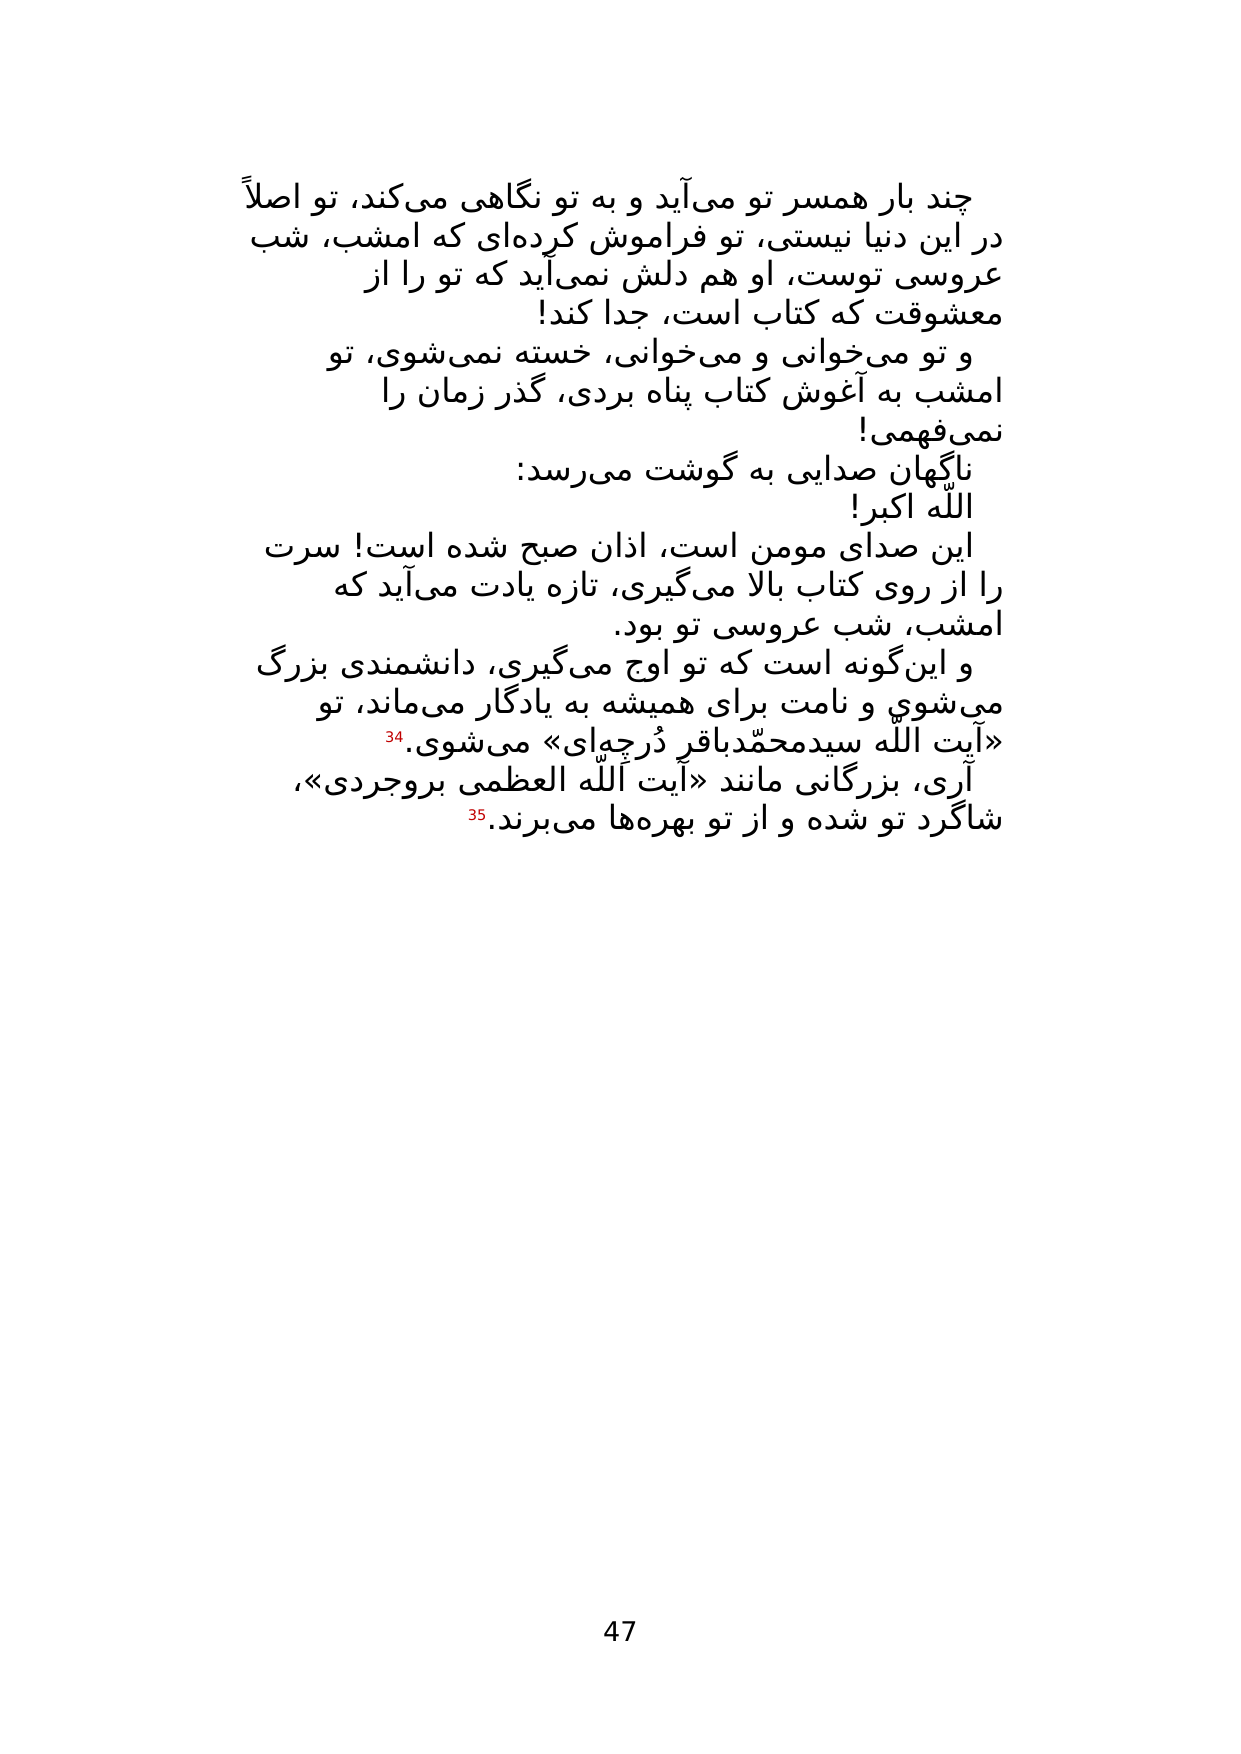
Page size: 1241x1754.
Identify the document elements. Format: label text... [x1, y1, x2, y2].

text ناگهان صدایی به گوشت می‌رسد: [236, 449, 1004, 488]
text اللّه اکبر! [236, 488, 1004, 527]
text آری، بزرگانی مانند «آیت اللّه العظمی بروجردی»، شاگرد تو شده و از تو بهره‌ها می‌برند.35 [236, 760, 1004, 838]
text و این‌گونه است که تو اوج می‌گیری، دانشمندی بزرگ می‌شوی و نامت برای همیشه به یادگار می‌ماند، تو «آیت اللّه سیدمحمّدباقر دُرچِه‌ای» می‌شوی.34 [236, 643, 1004, 760]
text این صدای مومن است، اذان صبح شده است! سرت را از روی کتاب بالا می‌گیری، تازه یادت می‌آید که امشب، شب عروسی تو بود. [236, 527, 1004, 643]
text و تو می‌خوانی و می‌خوانی، خسته نمی‌شوی، تو امشب به آغوش کتاب پناه بردی، گذر زمان را نمی‌فهمی! [236, 333, 1004, 449]
text چند بار همسر تو می‌آید و به تو نگاهی می‌کند، تو اصلاً در این دنیا نیستی، تو فراموش کرده‌ای که امشب، شب عروسی توست، او هم دلش نمی‌آید که تو را از معشوقت که کتاب است، جدا کند! [236, 177, 1004, 333]
